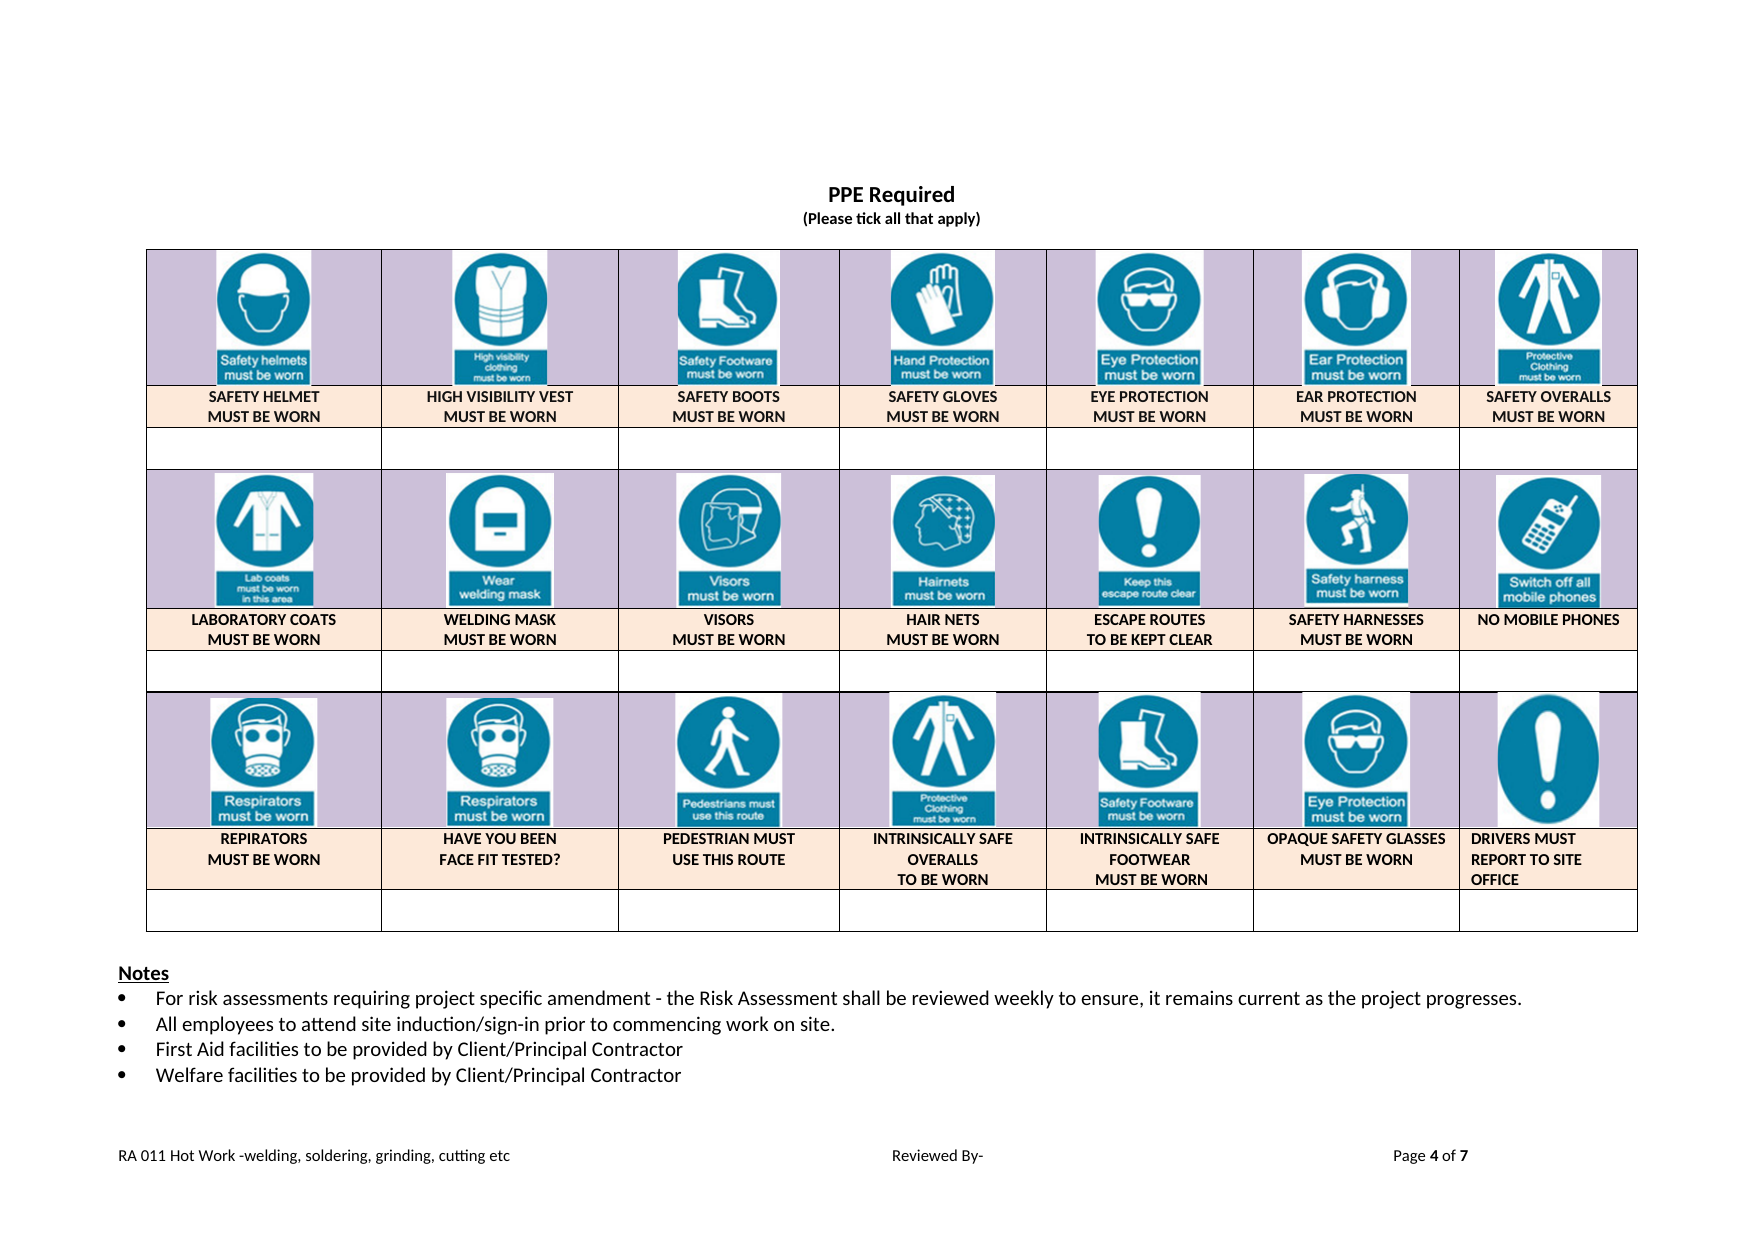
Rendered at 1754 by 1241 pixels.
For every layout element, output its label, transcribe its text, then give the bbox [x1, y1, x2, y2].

table_cell [382, 651, 618, 691]
picture [916, 264, 962, 334]
picture [915, 494, 975, 550]
picture [1140, 798, 1193, 807]
picture [677, 250, 780, 386]
table_cell LABORATORY COATS MUST BE WORN [147, 609, 381, 650]
table_header [1602, 250, 1637, 385]
table_header [312, 250, 381, 385]
picture [1550, 592, 1596, 604]
table_header [995, 250, 1046, 385]
table_cell [997, 693, 1046, 827]
picture [1302, 692, 1411, 828]
table_header [382, 250, 452, 385]
table_cell [147, 470, 381, 608]
table_cell [840, 890, 1046, 931]
table_cell [1254, 470, 1459, 608]
picture [1301, 250, 1411, 386]
picture [1157, 813, 1184, 820]
picture [485, 364, 517, 372]
table_header [1460, 250, 1495, 385]
picture [1497, 692, 1600, 828]
table_cell [1254, 693, 1302, 827]
picture [719, 356, 772, 365]
table_cell HAVE YOU BEEN FACE FIT TESTED? [382, 829, 618, 889]
picture [1496, 475, 1602, 608]
picture [1095, 250, 1204, 386]
table_cell [1047, 890, 1253, 931]
table_header [840, 250, 890, 385]
picture [496, 353, 529, 362]
picture [474, 375, 494, 381]
table_cell [1411, 693, 1459, 827]
table_cell WELDING MASK MUST BE WORN [382, 609, 618, 650]
picture [234, 491, 300, 551]
picture [1098, 475, 1201, 608]
picture [1136, 488, 1162, 538]
table_cell SAFETY HARNESSES MUST BE WORN [1254, 609, 1459, 650]
picture [216, 250, 312, 386]
picture [890, 250, 995, 386]
picture [1510, 577, 1551, 587]
list For risk assessments requiring project specific amendment - the Risk Assessment shall be reviewed weekly to ensure, it remains current as the project progresses. [118, 986, 1665, 1011]
picture [1101, 798, 1137, 809]
list Welfare facilities to be provided by Client/Principal Contractor [118, 1062, 1665, 1087]
picture [699, 267, 756, 328]
table_cell [1600, 693, 1637, 827]
picture [452, 250, 548, 386]
table_cell [1254, 651, 1459, 691]
picture [718, 370, 732, 378]
picture [930, 355, 989, 365]
table_cell INTRINSICALLY SAFE FOOTWEAR MUST BE WORN [1047, 829, 1253, 889]
table_header [780, 250, 839, 385]
table_cell [1460, 651, 1637, 691]
picture [265, 575, 289, 581]
picture [1350, 588, 1365, 597]
list All employees to attend site induction/sign-in prior to commencing work on site. [118, 1011, 1665, 1036]
table_header [619, 250, 677, 385]
table_cell DRIVERS MUST REPORT TO SITE OFFICE [1460, 829, 1637, 889]
picture [889, 692, 997, 828]
picture [1304, 474, 1409, 608]
picture [1098, 692, 1201, 828]
picture [1142, 544, 1156, 557]
picture [1171, 590, 1195, 597]
picture [1125, 578, 1151, 587]
picture [1535, 711, 1561, 782]
picture [276, 587, 299, 592]
picture [1577, 577, 1590, 587]
table_cell HAIR NETS MUST BE WORN [840, 609, 1046, 650]
picture [210, 698, 318, 828]
table_cell HIGH VISIBILITY VEST MUST BE WORN [382, 386, 618, 427]
picture [687, 370, 714, 378]
picture [510, 376, 530, 381]
table_cell [382, 470, 618, 608]
picture [938, 591, 952, 600]
picture [934, 370, 948, 378]
table_cell [840, 470, 1046, 608]
picture [235, 704, 290, 777]
picture [1142, 590, 1168, 597]
picture [894, 356, 925, 365]
picture [237, 585, 259, 592]
table_cell [1460, 428, 1637, 469]
table_cell [783, 693, 839, 827]
table_cell NO MOBILE PHONES [1460, 609, 1637, 650]
picture [1369, 590, 1398, 597]
picture [497, 375, 507, 381]
picture [1312, 574, 1351, 586]
picture [736, 371, 763, 378]
table_header [1254, 250, 1301, 385]
table_cell [147, 693, 381, 827]
picture [1355, 575, 1403, 584]
picture [242, 595, 250, 602]
table_cell [147, 651, 381, 691]
picture [446, 698, 554, 828]
table_header [1047, 250, 1095, 385]
table_cell [147, 428, 381, 469]
table_cell [619, 693, 675, 827]
table_cell SAFETY GLOVES MUST BE WORN [840, 386, 1046, 427]
table_cell [840, 428, 1046, 469]
table_cell [840, 651, 1046, 691]
table_cell REPIRATORS MUST BE WORN [147, 829, 381, 889]
table_cell VISORS MUST BE WORN [619, 609, 839, 650]
picture [1154, 578, 1171, 586]
picture [1370, 474, 1409, 516]
table_cell [1047, 470, 1253, 608]
table_cell PEDESTRIAN MUST USE THIS ROUTE [619, 829, 839, 889]
table_cell OPAQUE SAFETY GLASSES MUST BE WORN [1254, 829, 1459, 889]
picture [919, 577, 968, 586]
table_cell [1201, 693, 1253, 827]
picture [1495, 250, 1602, 386]
table_cell INTRINSICALLY SAFE OVERALLS TO BE WORN [840, 829, 1046, 889]
text (Please tick all that apply) [118, 209, 1665, 229]
picture [471, 704, 526, 777]
table_cell [1460, 693, 1497, 827]
list First Aid facilities to be provided by Client/Principal Contractor [118, 1036, 1665, 1062]
picture [890, 475, 995, 608]
picture [1108, 812, 1135, 820]
picture [446, 473, 554, 608]
picture [1120, 709, 1177, 770]
table_cell EYE PROTECTION MUST BE WORN [1047, 386, 1253, 427]
table_cell [382, 890, 618, 931]
picture [1541, 790, 1555, 809]
table_cell SAFETY OVERALLS MUST BE WORN [1460, 386, 1637, 427]
picture [272, 597, 292, 603]
picture [1504, 592, 1545, 602]
table_cell [1047, 651, 1253, 691]
picture [476, 266, 526, 337]
picture [253, 595, 269, 602]
table_cell [1047, 693, 1098, 827]
table_cell [382, 693, 618, 827]
picture [1317, 589, 1346, 597]
picture [680, 356, 716, 367]
table_cell [1460, 890, 1637, 931]
table_cell [1254, 890, 1459, 931]
table_cell [840, 693, 889, 827]
table_cell ESCAPE ROUTES TO BE KEPT CLEAR [1047, 609, 1253, 650]
picture [905, 592, 933, 600]
table_cell [619, 890, 839, 931]
picture [675, 693, 783, 828]
picture [1331, 484, 1376, 553]
table_header [1204, 250, 1253, 385]
table_header [548, 250, 618, 385]
table_cell [1047, 428, 1253, 469]
table_header [147, 250, 216, 385]
table_cell [619, 428, 839, 469]
picture [475, 353, 494, 362]
table_cell [619, 470, 839, 608]
table_cell SAFETY BOOTS MUST BE WORN [619, 386, 839, 427]
table_cell [382, 428, 618, 469]
picture [1102, 591, 1139, 599]
table_cell [1460, 470, 1637, 608]
table_cell [147, 890, 381, 931]
picture [952, 372, 981, 378]
picture [902, 370, 929, 378]
table_header [1411, 250, 1459, 385]
table_cell SAFETY HELMET MUST BE WORN [147, 386, 381, 427]
picture [956, 593, 985, 600]
picture [1556, 577, 1572, 587]
text Notes [118, 960, 1665, 986]
table_cell EAR PROTECTION MUST BE WORN [1254, 386, 1459, 427]
table_cell [1254, 428, 1459, 469]
text PPE Required [118, 181, 1665, 209]
picture [676, 473, 782, 608]
picture [214, 473, 314, 608]
picture [1139, 812, 1153, 820]
picture [262, 585, 274, 592]
picture [245, 575, 262, 581]
table_cell [619, 651, 839, 691]
